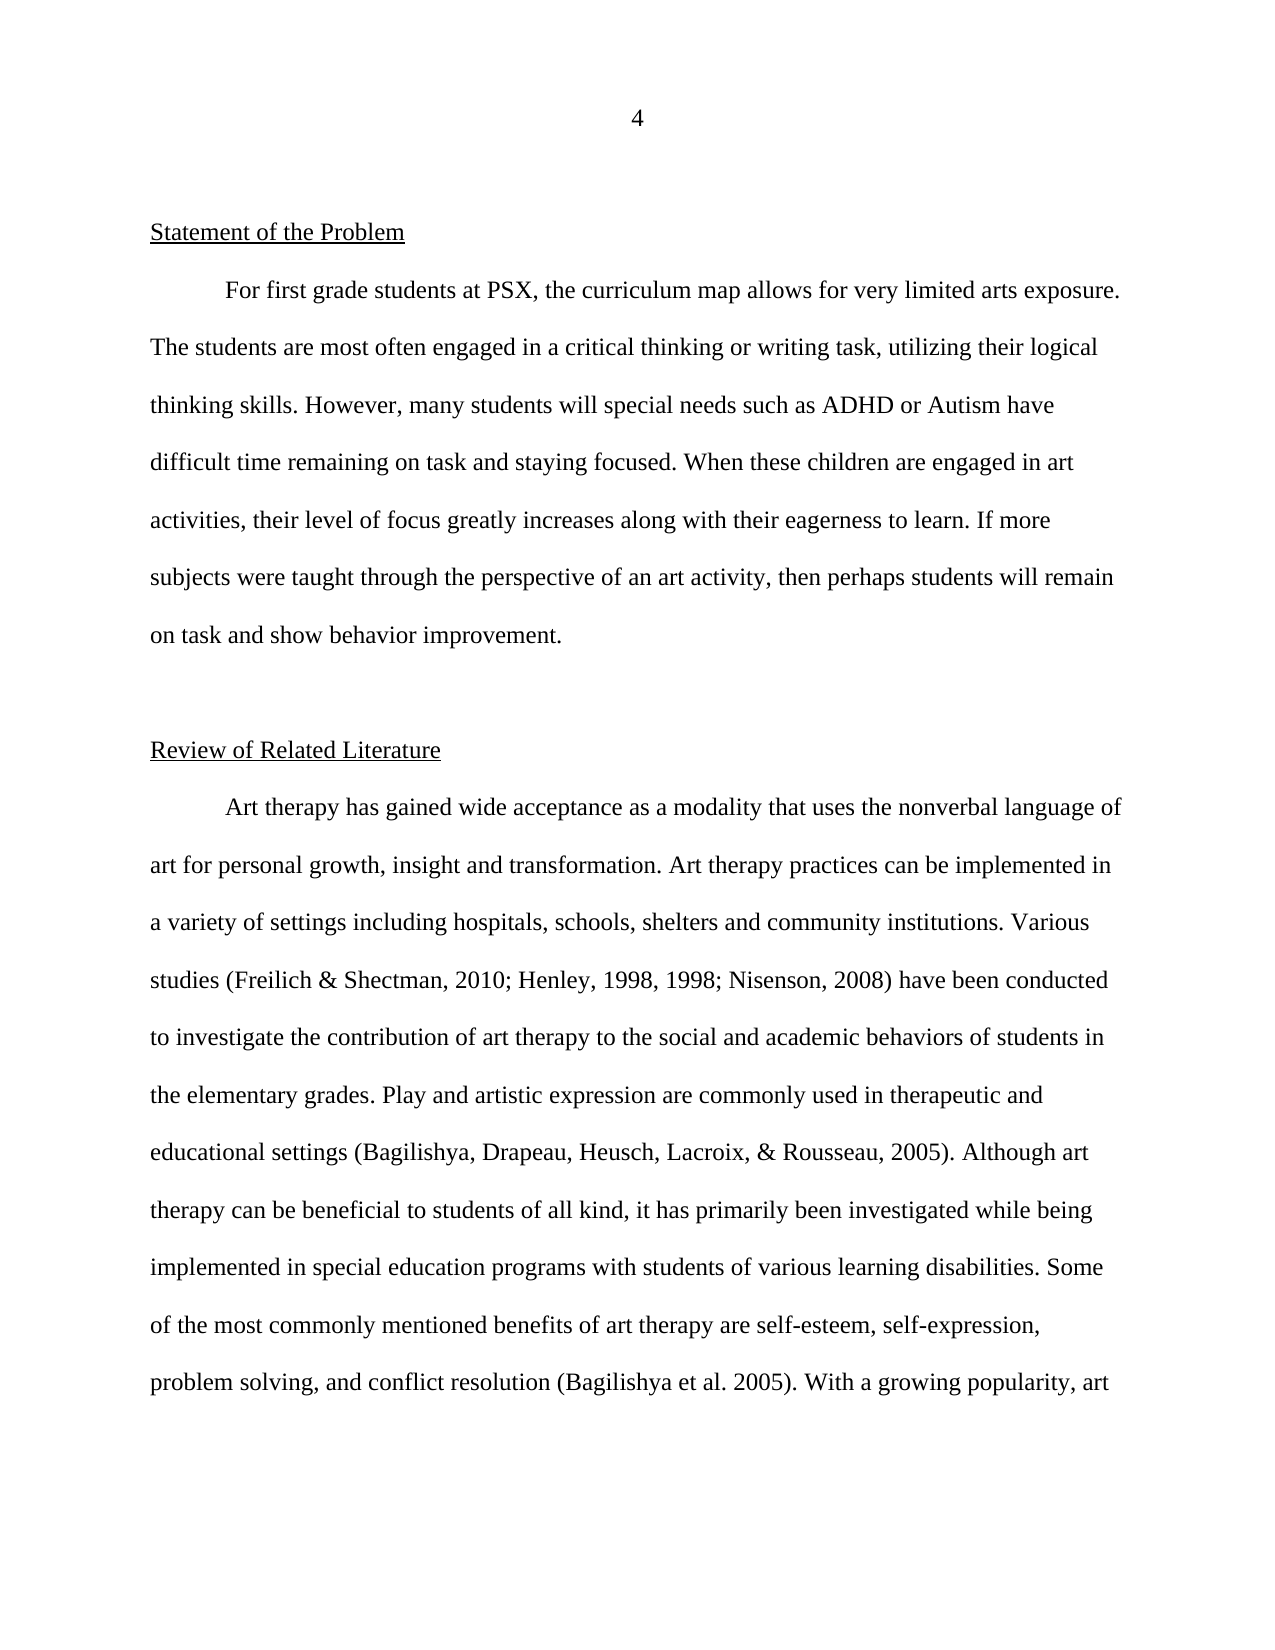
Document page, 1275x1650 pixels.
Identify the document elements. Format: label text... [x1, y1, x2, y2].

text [150, 792, 1125, 1396]
text Statement of the Problem [150, 217, 1125, 246]
text Review of Related Literature [150, 735, 1125, 763]
text For first grade students at PSX, the curriculum map allows for very limited arts exposure. The students are most often engaged in a critical thinking or writing task, utilizing their logical thinking skills. However, many students will special needs such as ADHD or Autism have difficult time remaining on task and staying focused. When these children are engaged in art activities, their level of focus greatly increases along with their eagerness to learn. If more subjects were taught through the perspective of an art activity, then perhaps students will remain on task and show behavior improvement. [150, 275, 1125, 648]
